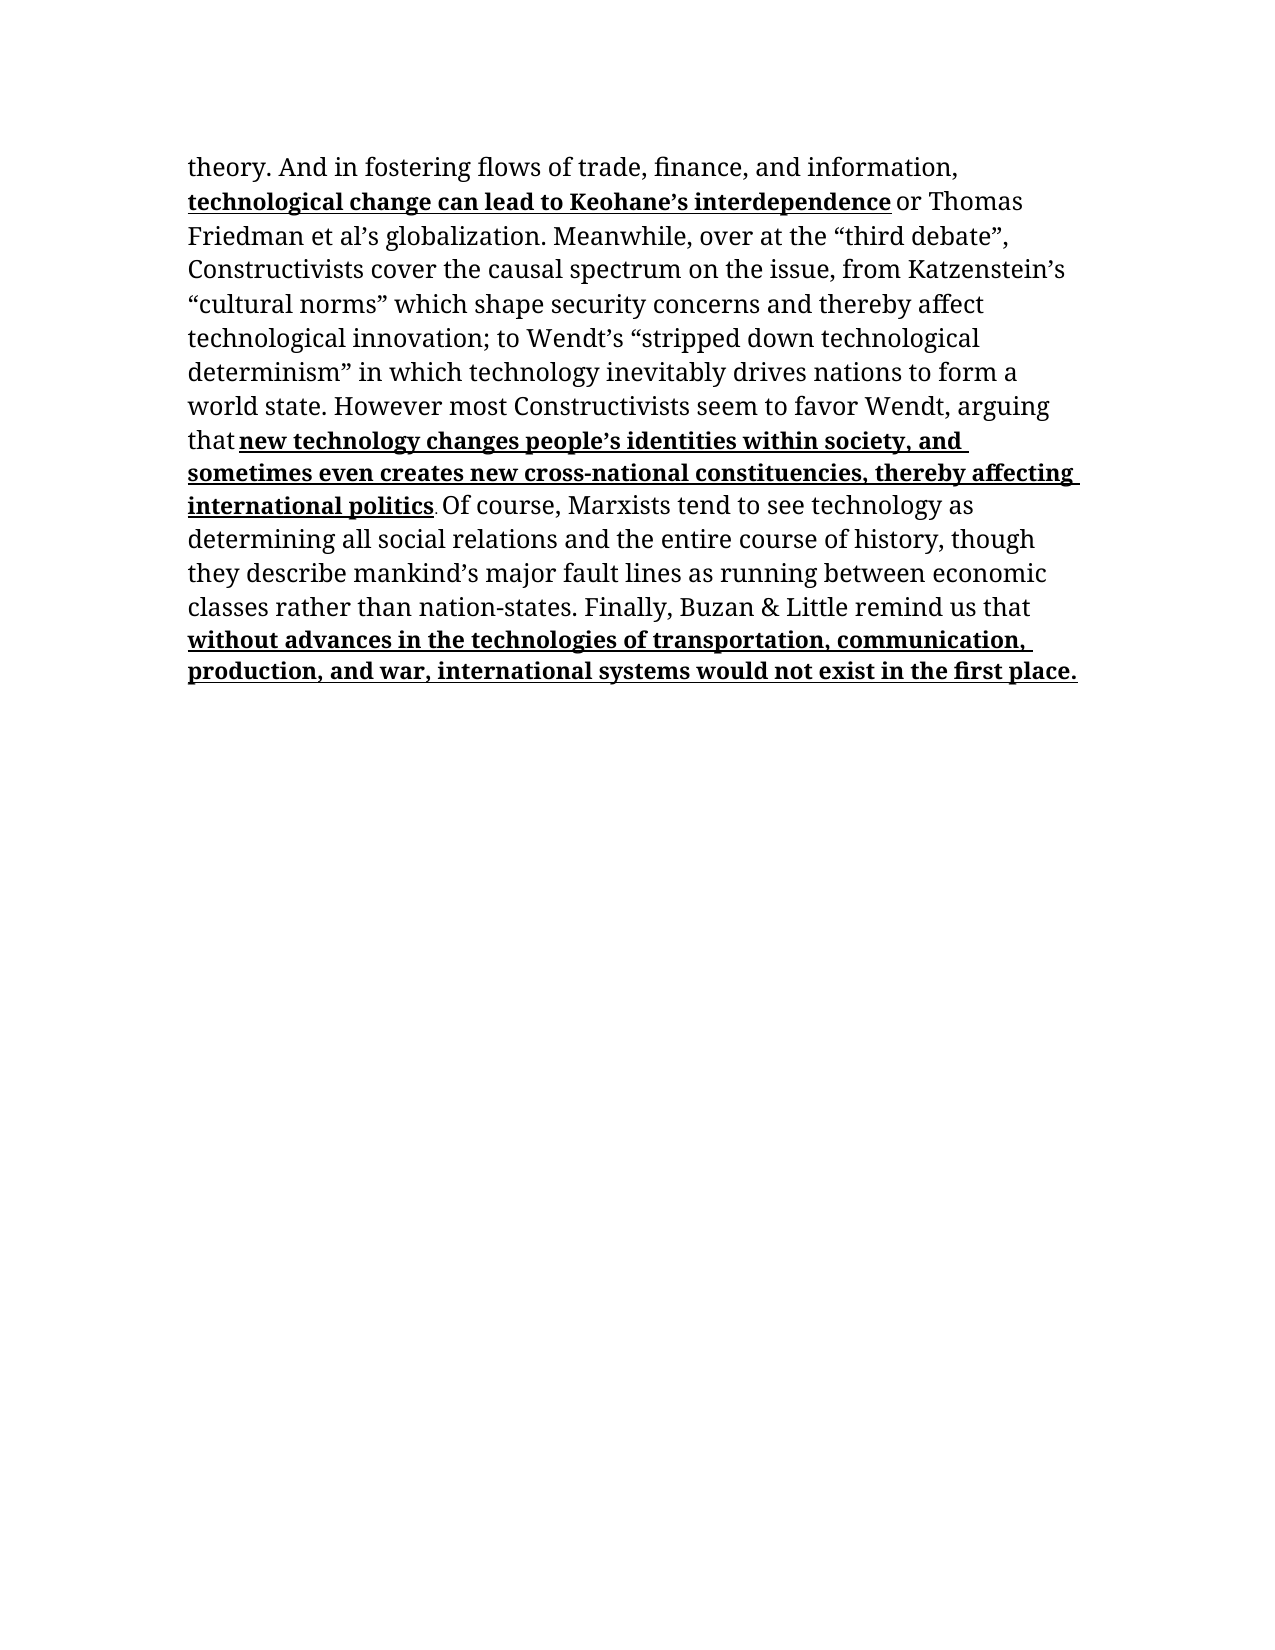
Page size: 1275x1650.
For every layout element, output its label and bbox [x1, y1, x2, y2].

text [187, 150, 1087, 687]
